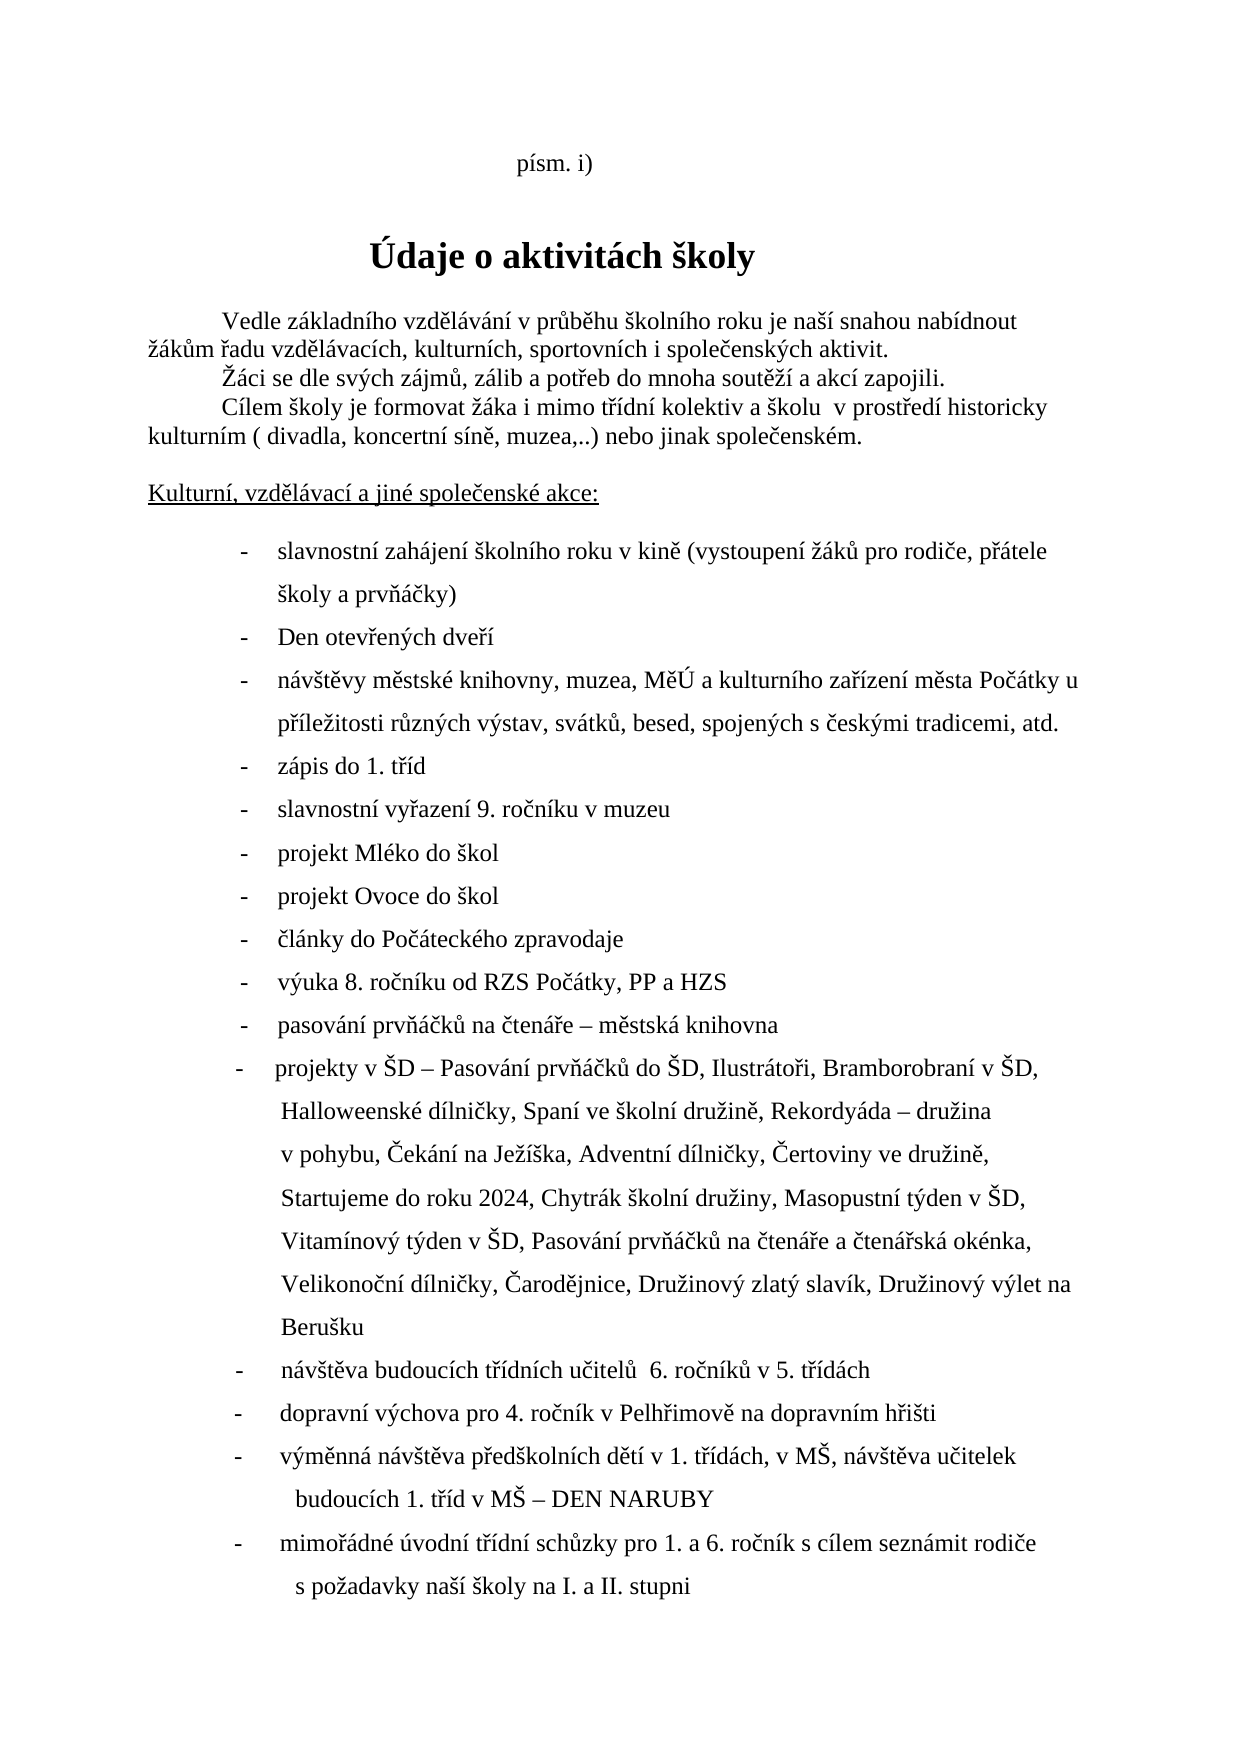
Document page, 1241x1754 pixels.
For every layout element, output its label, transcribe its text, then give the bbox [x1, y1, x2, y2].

list Den otevřených dveří [240, 622, 1093, 651]
text Cílem školy je formovat žáka i mimo třídní kolektiv a školu v prostředí historicky kulturním ( divadla, koncertní síně, muzea,..) nebo jinak společenském. [148, 392, 1093, 449]
subtitle Údaje o aktivitách školy [295, 234, 1093, 277]
text - projekty v ŠD – Pasování prvňáčků do ŠD, Ilustrátoři, Bramborobraní v ŠD, Halloweenské dílničky, Spaní ve školní družině, Rekordyáda – družina v pohybu, Čekání na Ježíška, Adventní dílničky, Čertoviny ve družině, Startujeme do roku 2024, Chytrák školní družiny, Masopustní týden v ŠD, Vitamínový týden v ŠD, Pasování prvňáčků na čtenáře a čtenářská okénka, Velikonoční dílničky, Čarodějnice, Družinový zlatý slavík, Družinový výlet na Berušku [148, 1053, 1093, 1341]
list zápis do 1. tříd [240, 751, 1093, 780]
list slavnostní vyřazení 9. ročníku v muzeu [240, 794, 1093, 823]
text Žáci se dle svých zájmů, zálib a potřeb do mnoha soutěží a akcí zapojili. [148, 363, 1093, 392]
text - mimořádné úvodní třídní schůzky pro 1. a 6. ročník s cílem seznámit rodiče [221, 1528, 1093, 1556]
list výuka 8. ročníku od RZS Počátky, PP a HZS [240, 967, 1093, 996]
list články do Počáteckého zpravodaje [240, 924, 1093, 953]
list pasování prvňáčků na čtenáře – městská knihovna [240, 1010, 1093, 1039]
text s požadavky naší školy na I. a II. stupni [221, 1571, 1093, 1599]
text písm. i) [148, 148, 1093, 176]
text - dopravní výchova pro 4. ročník v Pelhřimově na dopravním hřišti [148, 1398, 1093, 1427]
text - výměnná návštěva předškolních dětí v 1. třídách, v MŠ, návštěva učitelek [148, 1441, 1093, 1470]
text - návštěva budoucích třídních učitelů 6. ročníků v 5. třídách [148, 1355, 1093, 1384]
list projekt Mléko do škol [240, 838, 1093, 866]
text budoucích 1. tříd v MŠ – DEN NARUBY [221, 1484, 1093, 1513]
list návštěvy městské knihovny, muzea, MěÚ a kulturního zařízení města Počátky u příležitosti různých výstav, svátků, besed, spojených s českými tradicemi, atd. [240, 665, 1093, 737]
list slavnostní zahájení školního roku v kině (vystoupení žáků pro rodiče, přátele školy a prvňáčky) [240, 536, 1093, 608]
text Kulturní, vzdělávací a jiné společenské akce: [148, 478, 1093, 507]
text Vedle základního vzdělávání v průběhu školního roku je naší snahou nabídnout žákům řadu vzdělávacích, kulturních, sportovních i společenských aktivit. [148, 306, 1093, 363]
list projekt Ovoce do škol [240, 881, 1093, 909]
